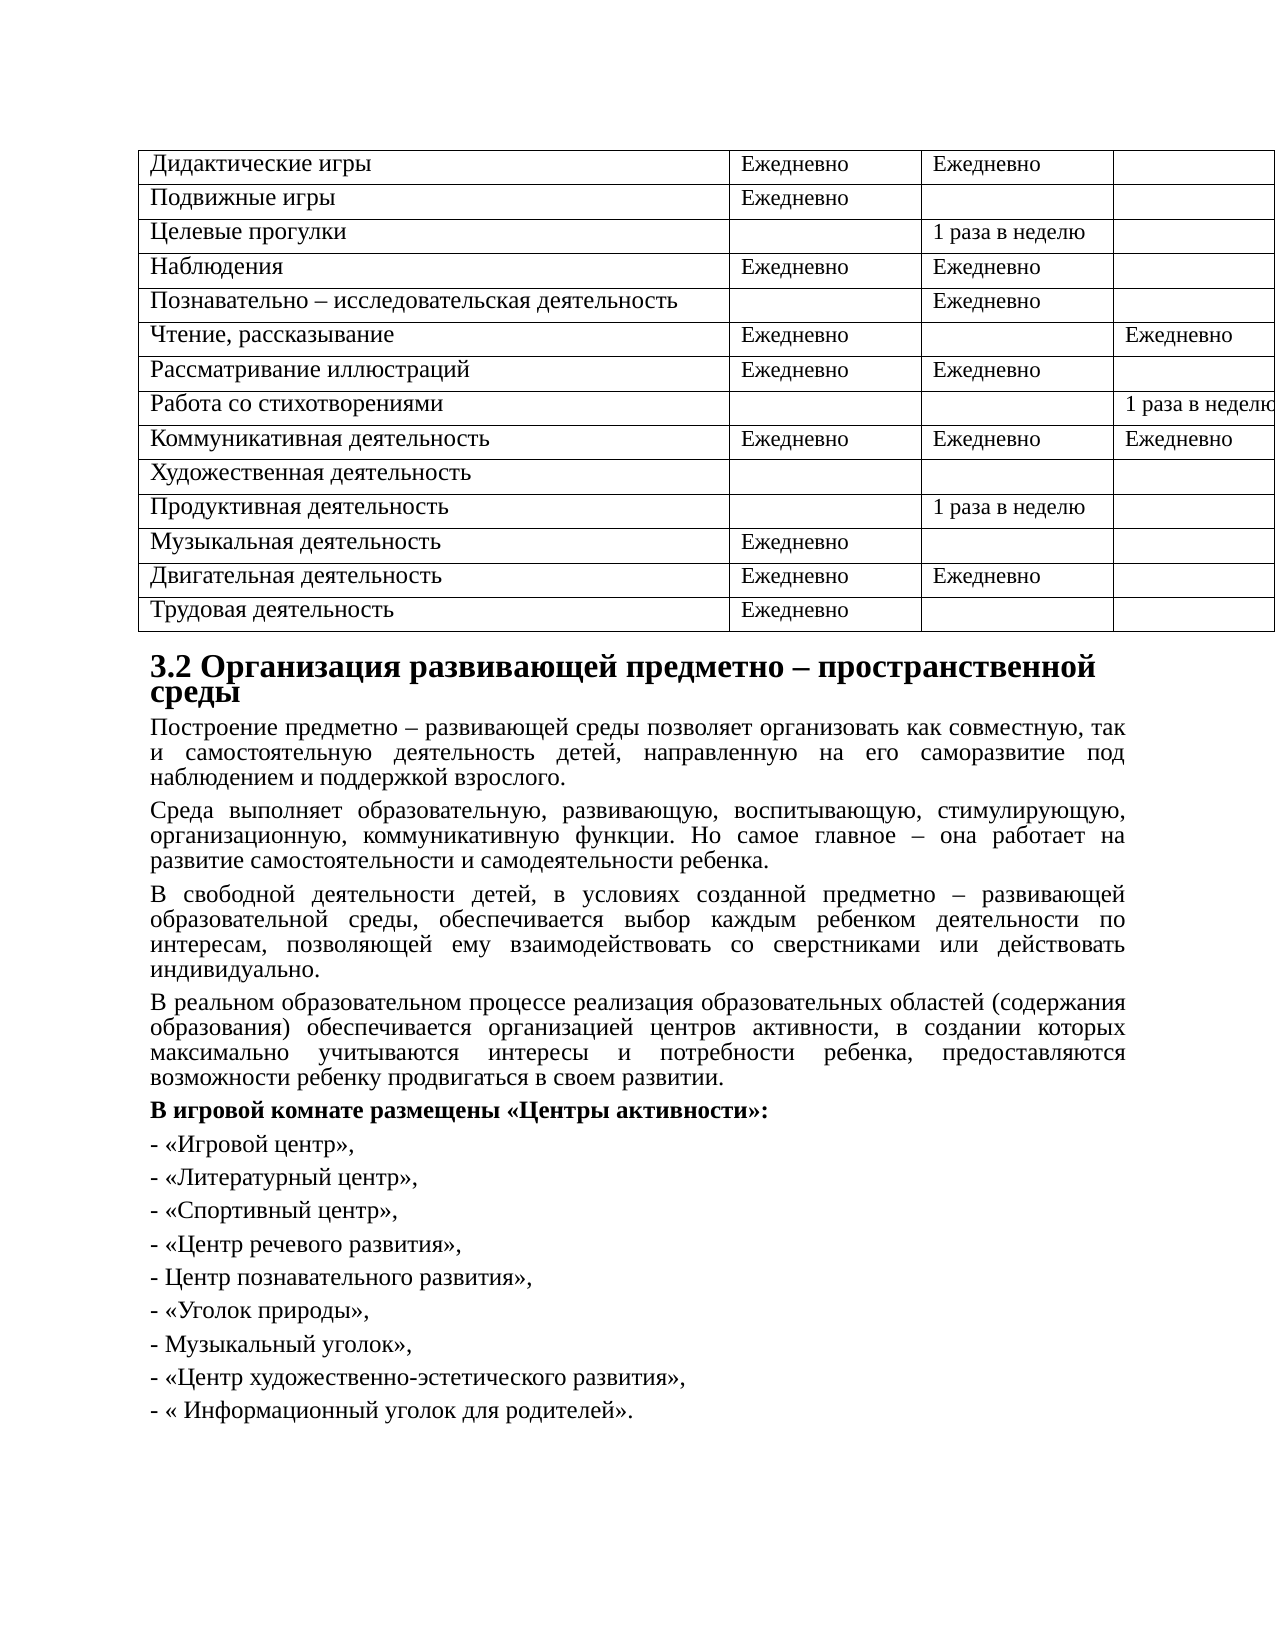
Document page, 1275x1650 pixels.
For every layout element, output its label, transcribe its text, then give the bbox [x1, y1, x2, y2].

table_cell [922, 598, 1113, 631]
table_cell Ежедневно [730, 357, 921, 391]
table_cell Ежедневно [1114, 323, 1274, 356]
table_cell [1114, 564, 1274, 597]
table_cell Познавательно – исследовательская деятельность [139, 289, 729, 322]
text В реальном образовательном процессе реализация образовательных областей (содержания образования) обеспечивается организацией центров активности, в создании которых максимально учитываются интересы и потребности ребенка, предоставляются возможности ребенку продвигаться в своем развитии. [150, 991, 1127, 1091]
table_cell [922, 460, 1113, 494]
table_cell Ежедневно [730, 529, 921, 562]
table_cell [730, 289, 921, 322]
text - Центр познавательного развития», [150, 1266, 1127, 1291]
text В игровой комнате размещены «Центры активности»: [150, 1099, 1127, 1124]
table_cell Наблюдения [139, 254, 729, 287]
text - « Информационный уголок для родителей». [150, 1399, 1127, 1424]
table_cell Ежедневно [922, 426, 1113, 459]
table_cell [1114, 495, 1274, 528]
table_cell Ежедневно [730, 564, 921, 597]
text Построение предметно – развивающей среды позволяет организовать как совместную, так и самостоятельную деятельность детей, направленную на его саморазвитие под наблюдением и поддержкой взрослого. [150, 716, 1127, 791]
table_cell Продуктивная деятельность [139, 495, 729, 528]
table_cell 1 раза в неделю [922, 495, 1113, 528]
table_cell [922, 323, 1113, 356]
table_cell Ежедневно [1114, 426, 1274, 459]
table_cell Ежедневно [922, 564, 1113, 597]
table_cell Ежедневно [730, 185, 921, 219]
table_cell Рассматривание иллюстраций [139, 357, 729, 391]
table_cell [1114, 460, 1274, 494]
text - «Литературный центр», [150, 1166, 1127, 1191]
table_cell [730, 220, 921, 253]
table_cell 1 раза в неделю [922, 220, 1113, 253]
text В свободной деятельности детей, в условиях созданной предметно – развивающей образовательной среды, обеспечивается выбор каждым ребенком деятельности по интересам, позволяющей ему взаимодействовать со сверстниками или действовать индивидуально. [150, 882, 1127, 982]
table_cell Работа со стихотворениями [139, 392, 729, 425]
table_cell [1114, 529, 1274, 562]
table_cell Целевые прогулки [139, 220, 729, 253]
table_cell Художественная деятельность [139, 460, 729, 494]
table_cell Ежедневно [730, 598, 921, 631]
table_cell Ежедневно [730, 426, 921, 459]
table_cell 1 раза в неделю [1114, 392, 1274, 425]
text - «Уголок природы», [150, 1299, 1127, 1324]
text - «Центр речевого развития», [150, 1232, 1127, 1257]
table_cell [922, 392, 1113, 425]
table_cell Коммуникативная деятельность [139, 426, 729, 459]
table_cell Ежедневно [730, 323, 921, 356]
table_cell [730, 460, 921, 494]
table_cell Ежедневно [730, 151, 921, 184]
table_cell [1114, 598, 1274, 631]
table_cell [1114, 220, 1274, 253]
table_cell Ежедневно [922, 357, 1113, 391]
table_cell Дидактические игры [139, 151, 729, 184]
table_cell [1114, 254, 1274, 287]
table_cell Ежедневно [922, 151, 1113, 184]
table_cell [1114, 289, 1274, 322]
text - «Игровой центр», [150, 1132, 1127, 1157]
table_cell Подвижные игры [139, 185, 729, 219]
table_cell [1114, 151, 1274, 184]
table_cell Музыкальная деятельность [139, 529, 729, 562]
table_cell Ежедневно [922, 289, 1113, 322]
table_cell Ежедневно [922, 254, 1113, 287]
table_cell [922, 185, 1113, 219]
table_cell Двигательная деятельность [139, 564, 729, 597]
text - «Спортивный центр», [150, 1199, 1127, 1224]
text - Музыкальный уголок», [150, 1332, 1127, 1357]
table_cell [1114, 185, 1274, 219]
table_cell [730, 495, 921, 528]
table_cell Трудовая деятельность [139, 598, 729, 631]
table_cell Чтение, рассказывание [139, 323, 729, 356]
table_cell [922, 529, 1113, 562]
table_cell [730, 392, 921, 425]
text 3.2 Организация развивающей предметно – пространственной среды [150, 657, 1127, 707]
table_cell [1114, 357, 1274, 391]
text - «Центр художественно-эстетического развития», [150, 1366, 1127, 1391]
text Среда выполняет образовательную, развивающую, воспитывающую, стимулирующую, организационную, коммуникативную функции. Но самое главное – она работает на развитие самостоятельности и самодеятельности ребенка. [150, 799, 1127, 874]
table_cell Ежедневно [730, 254, 921, 287]
